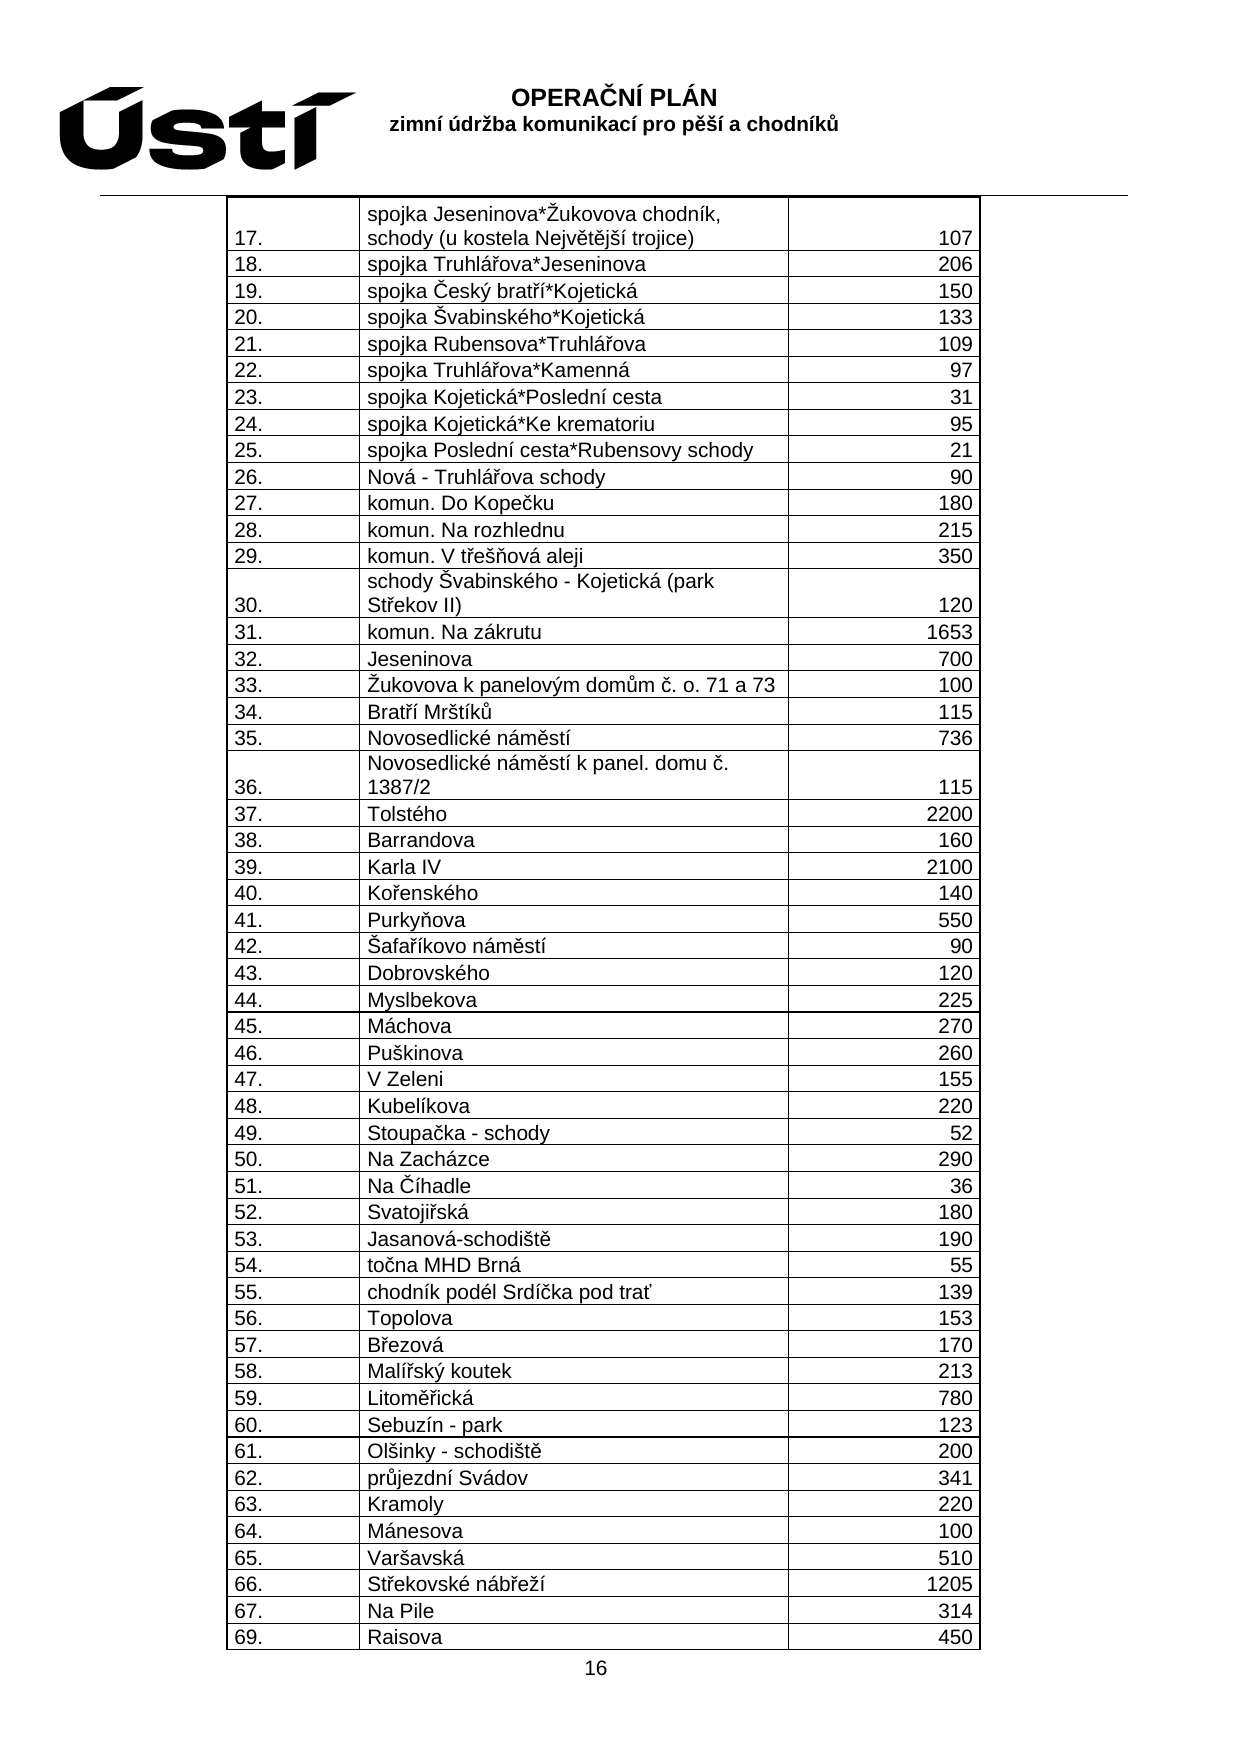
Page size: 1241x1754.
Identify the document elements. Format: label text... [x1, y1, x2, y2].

table_cell 19. [228, 277, 359, 303]
table_cell 31. [228, 618, 359, 644]
table_cell Olšinky - schodiště [360, 1438, 788, 1463]
table_cell 160 [789, 827, 979, 852]
table_cell komun. Na rozhlednu [360, 516, 788, 542]
table_cell Purkyňova [360, 906, 788, 932]
table_cell 31 [789, 383, 979, 409]
table_cell 65. [228, 1544, 359, 1569]
table_cell 52. [228, 1199, 359, 1224]
table_cell spojka Český bratří*Kojetická [360, 277, 788, 303]
table_cell 100 [789, 671, 979, 697]
table_cell Novosedlické náměstí [360, 725, 788, 750]
table_cell 100 [789, 1517, 979, 1543]
table_cell 260 [789, 1039, 979, 1064]
table_cell Kořenského [360, 880, 788, 905]
table_cell 53. [228, 1225, 359, 1251]
table_cell 1653 [789, 618, 979, 644]
table_cell 115 [789, 751, 979, 799]
table_cell Topolova [360, 1305, 788, 1330]
table_cell 59. [228, 1384, 359, 1410]
table_cell Šafaříkovo náměstí [360, 933, 788, 958]
table_cell 95 [789, 410, 979, 435]
table_cell 290 [789, 1145, 979, 1171]
table_cell Novosedlické náměstí k panel. domu č. 1387/2 [360, 751, 788, 799]
table_cell Varšavská [360, 1544, 788, 1569]
table_cell 180 [789, 1199, 979, 1224]
table_cell 314 [789, 1597, 979, 1622]
table_cell 66. [228, 1570, 359, 1596]
table_cell komun. Do Kopečku [360, 490, 788, 515]
table_cell 21. [228, 330, 359, 356]
table_cell 46. [228, 1039, 359, 1064]
table_cell 200 [789, 1438, 979, 1463]
table_cell Sebuzín - park [360, 1411, 788, 1436]
table_cell chodník podél Srdíčka pod trať [360, 1278, 788, 1304]
table_cell 37. [228, 800, 359, 826]
table_cell 90 [789, 463, 979, 488]
table_cell V Zeleni [360, 1066, 788, 1091]
table_cell 170 [789, 1331, 979, 1357]
table_cell 140 [789, 880, 979, 905]
table_cell 90 [789, 933, 979, 958]
table_cell 50. [228, 1145, 359, 1171]
table_cell 22. [228, 357, 359, 382]
table_cell 27. [228, 490, 359, 515]
table_cell 25. [228, 436, 359, 462]
table_cell točna MHD Brná [360, 1252, 788, 1277]
table_cell 190 [789, 1225, 979, 1251]
table_cell 29. [228, 543, 359, 568]
table_cell Barrandova [360, 827, 788, 852]
table_cell 120 [789, 569, 979, 617]
table_cell průjezdní Svádov [360, 1464, 788, 1489]
table_cell 107 [789, 198, 979, 249]
table_cell 109 [789, 330, 979, 356]
table_cell 341 [789, 1464, 979, 1489]
table_cell Svatojiřská [360, 1199, 788, 1224]
table_cell Březová [360, 1331, 788, 1357]
table_cell 33. [228, 671, 359, 697]
table_cell 1205 [789, 1570, 979, 1596]
table_cell 51. [228, 1172, 359, 1197]
table_cell 56. [228, 1305, 359, 1330]
table_cell Střekovské nábřeží [360, 1570, 788, 1596]
table_cell komun. V třešňová aleji [360, 543, 788, 568]
table_cell Bratří Mrštíků [360, 698, 788, 723]
table_cell 700 [789, 645, 979, 670]
table_cell 58. [228, 1358, 359, 1383]
table_cell 36 [789, 1172, 979, 1197]
table_cell 133 [789, 304, 979, 329]
table_cell 123 [789, 1411, 979, 1436]
table_cell Litoměřická [360, 1384, 788, 1410]
table_cell 45. [228, 1013, 359, 1038]
table_cell 54. [228, 1252, 359, 1277]
table_cell spojka Kojetická*Poslední cesta [360, 383, 788, 409]
table_cell spojka Kojetická*Ke krematoriu [360, 410, 788, 435]
table_cell 18. [228, 251, 359, 276]
table_cell Puškinova [360, 1039, 788, 1064]
table_cell Raisova [360, 1624, 788, 1649]
table_cell komun. Na zákrutu [360, 618, 788, 644]
table_cell 2100 [789, 853, 979, 879]
table_cell 40. [228, 880, 359, 905]
table_cell 213 [789, 1358, 979, 1383]
table_cell 36. [228, 751, 359, 799]
table_cell Žukovova k panelovým domům č. o. 71 a 73 [360, 671, 788, 697]
table_cell 20. [228, 304, 359, 329]
table_cell 57. [228, 1331, 359, 1357]
table_cell 736 [789, 725, 979, 750]
table_cell 2200 [789, 800, 979, 826]
table_cell Karla IV [360, 853, 788, 879]
table_cell 55 [789, 1252, 979, 1277]
table_cell 220 [789, 1092, 979, 1118]
table_cell 270 [789, 1013, 979, 1038]
table_cell 61. [228, 1438, 359, 1463]
table_cell Kramoly [360, 1491, 788, 1516]
table_cell Dobrovského [360, 959, 788, 985]
table_cell Jeseninova [360, 645, 788, 670]
table_cell spojka Švabinského*Kojetická [360, 304, 788, 329]
table_cell 115 [789, 698, 979, 723]
table_cell 350 [789, 543, 979, 568]
table_cell 120 [789, 959, 979, 985]
table_cell 28. [228, 516, 359, 542]
table_cell 32. [228, 645, 359, 670]
table_cell Tolstého [360, 800, 788, 826]
table_cell 206 [789, 251, 979, 276]
table_cell Jasanová-schodiště [360, 1225, 788, 1251]
table_cell spojka Rubensova*Truhlářova [360, 330, 788, 356]
table_cell 52 [789, 1119, 979, 1144]
table_cell 38. [228, 827, 359, 852]
table_cell Myslbekova [360, 986, 788, 1011]
picture [58, 85, 357, 172]
table_cell 139 [789, 1278, 979, 1304]
table_cell Nová - Truhlářova schody [360, 463, 788, 488]
table_cell 24. [228, 410, 359, 435]
table_cell 220 [789, 1491, 979, 1516]
table_cell 17. [228, 198, 359, 249]
table_cell Kubelíkova [360, 1092, 788, 1118]
table_cell Na Číhadle [360, 1172, 788, 1197]
table_cell spojka Poslední cesta*Rubensovy schody [360, 436, 788, 462]
table_cell Stoupačka - schody [360, 1119, 788, 1144]
table_cell spojka Truhlářova*Jeseninova [360, 251, 788, 276]
table_cell Máchova [360, 1013, 788, 1038]
table_cell 64. [228, 1517, 359, 1543]
table_cell 60. [228, 1411, 359, 1436]
table_cell 26. [228, 463, 359, 488]
table_cell Na Pile [360, 1597, 788, 1622]
table_cell spojka Jeseninova*Žukovova chodník, schody (u kostela Největější trojice) [360, 198, 788, 249]
table_cell 47. [228, 1066, 359, 1091]
table_cell 30. [228, 569, 359, 617]
table_cell 450 [789, 1624, 979, 1649]
table_cell 67. [228, 1597, 359, 1622]
table_cell 39. [228, 853, 359, 879]
table_cell Malířský koutek [360, 1358, 788, 1383]
table_cell 550 [789, 906, 979, 932]
table_cell Mánesova [360, 1517, 788, 1543]
table_cell Na Zacházce [360, 1145, 788, 1171]
table_cell 153 [789, 1305, 979, 1330]
table_cell 49. [228, 1119, 359, 1144]
table_cell 155 [789, 1066, 979, 1091]
table_cell 35. [228, 725, 359, 750]
table_cell 42. [228, 933, 359, 958]
table_cell schody Švabinského - Kojetická (park Střekov II) [360, 569, 788, 617]
table_cell 780 [789, 1384, 979, 1410]
table_cell 215 [789, 516, 979, 542]
table_cell 69. [228, 1624, 359, 1649]
table_cell 34. [228, 698, 359, 723]
table_cell 55. [228, 1278, 359, 1304]
table_cell 225 [789, 986, 979, 1011]
table_cell 62. [228, 1464, 359, 1489]
table_cell 43. [228, 959, 359, 985]
table_cell 48. [228, 1092, 359, 1118]
table_cell spojka Truhlářova*Kamenná [360, 357, 788, 382]
table_cell 510 [789, 1544, 979, 1569]
table_cell 44. [228, 986, 359, 1011]
table_cell 97 [789, 357, 979, 382]
table_cell 63. [228, 1491, 359, 1516]
table_cell 150 [789, 277, 979, 303]
table_cell 23. [228, 383, 359, 409]
table_cell 180 [789, 490, 979, 515]
table_cell 41. [228, 906, 359, 932]
table_cell 21 [789, 436, 979, 462]
